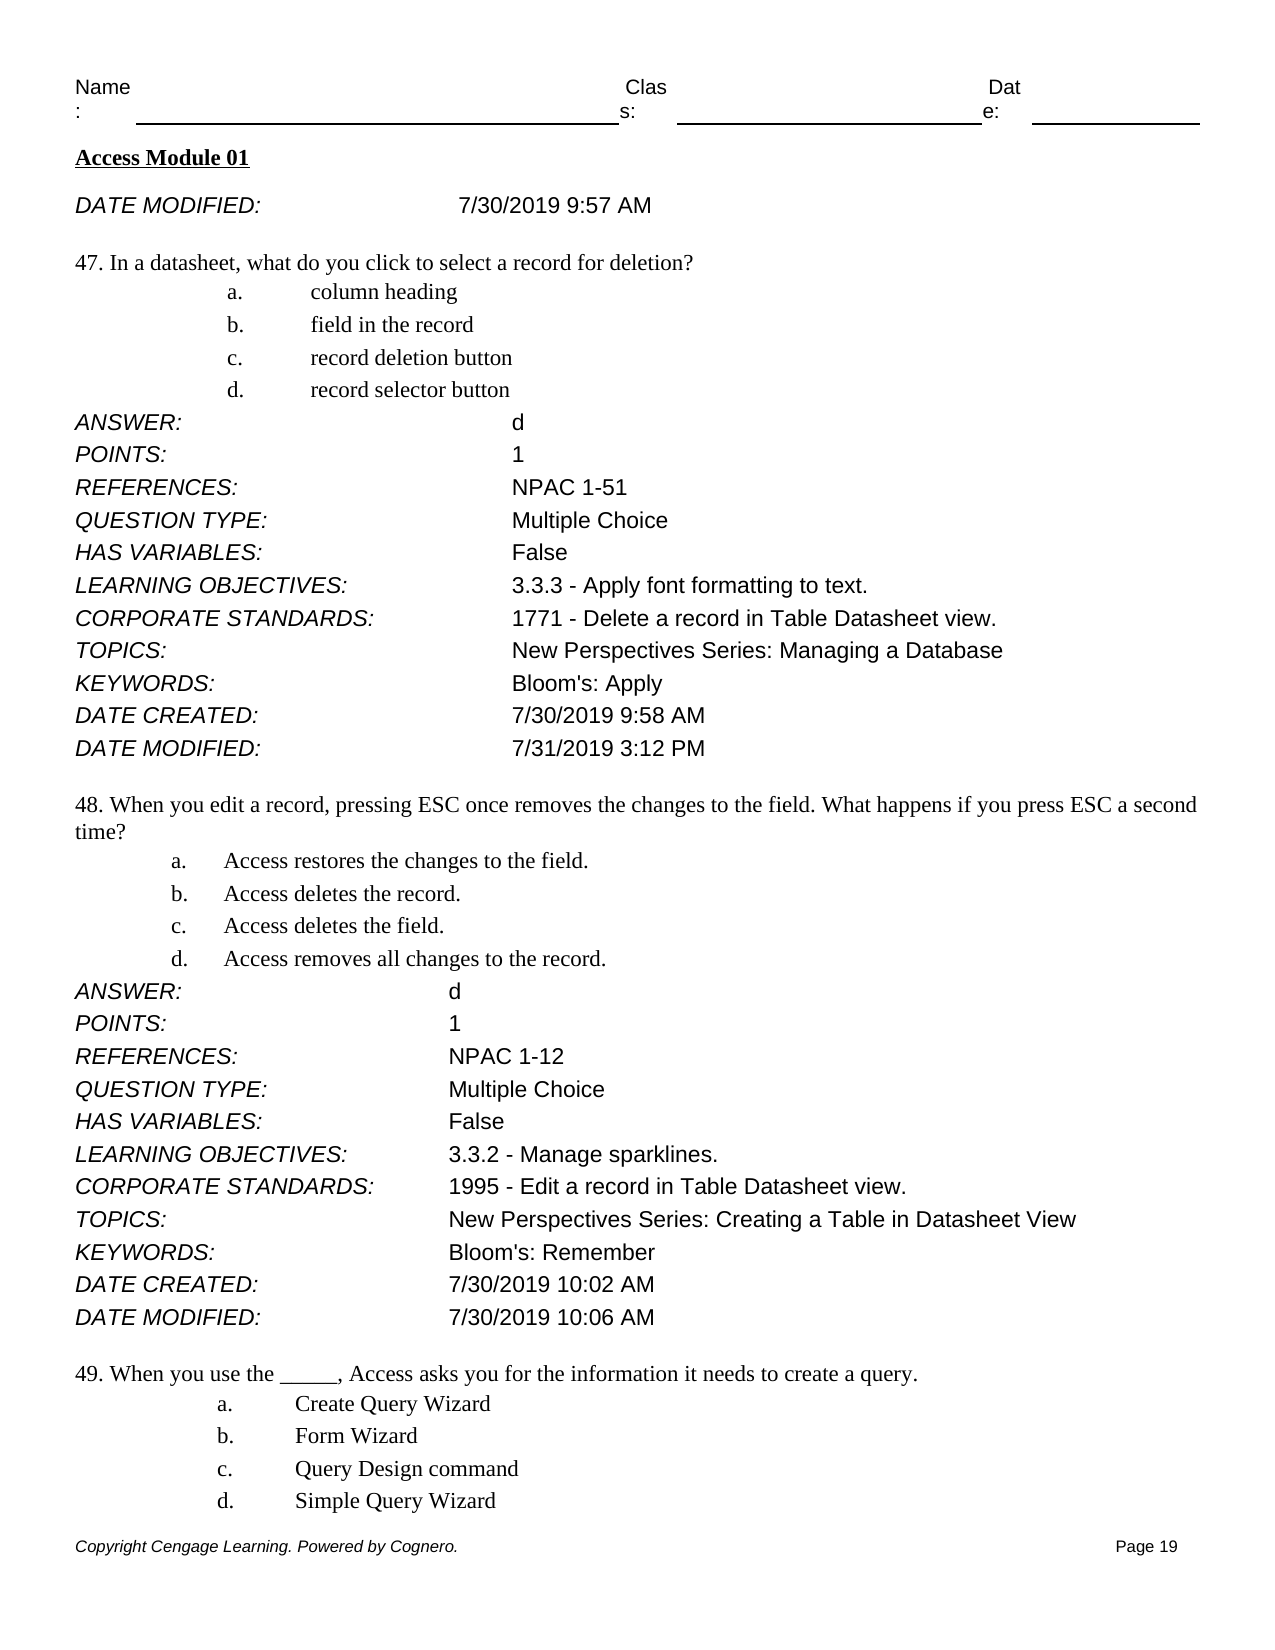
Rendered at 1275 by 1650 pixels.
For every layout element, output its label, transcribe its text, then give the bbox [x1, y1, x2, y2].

table_header 47. In a datasheet, what do you click to select a record for deletion? [75, 249, 1200, 764]
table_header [75, 1360, 1200, 1517]
table_header 48. When you edit a record, pressing ESC once removes the changes to the field. What happens if you press ESC a second time? [75, 791, 1200, 1333]
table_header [75, 189, 1200, 222]
